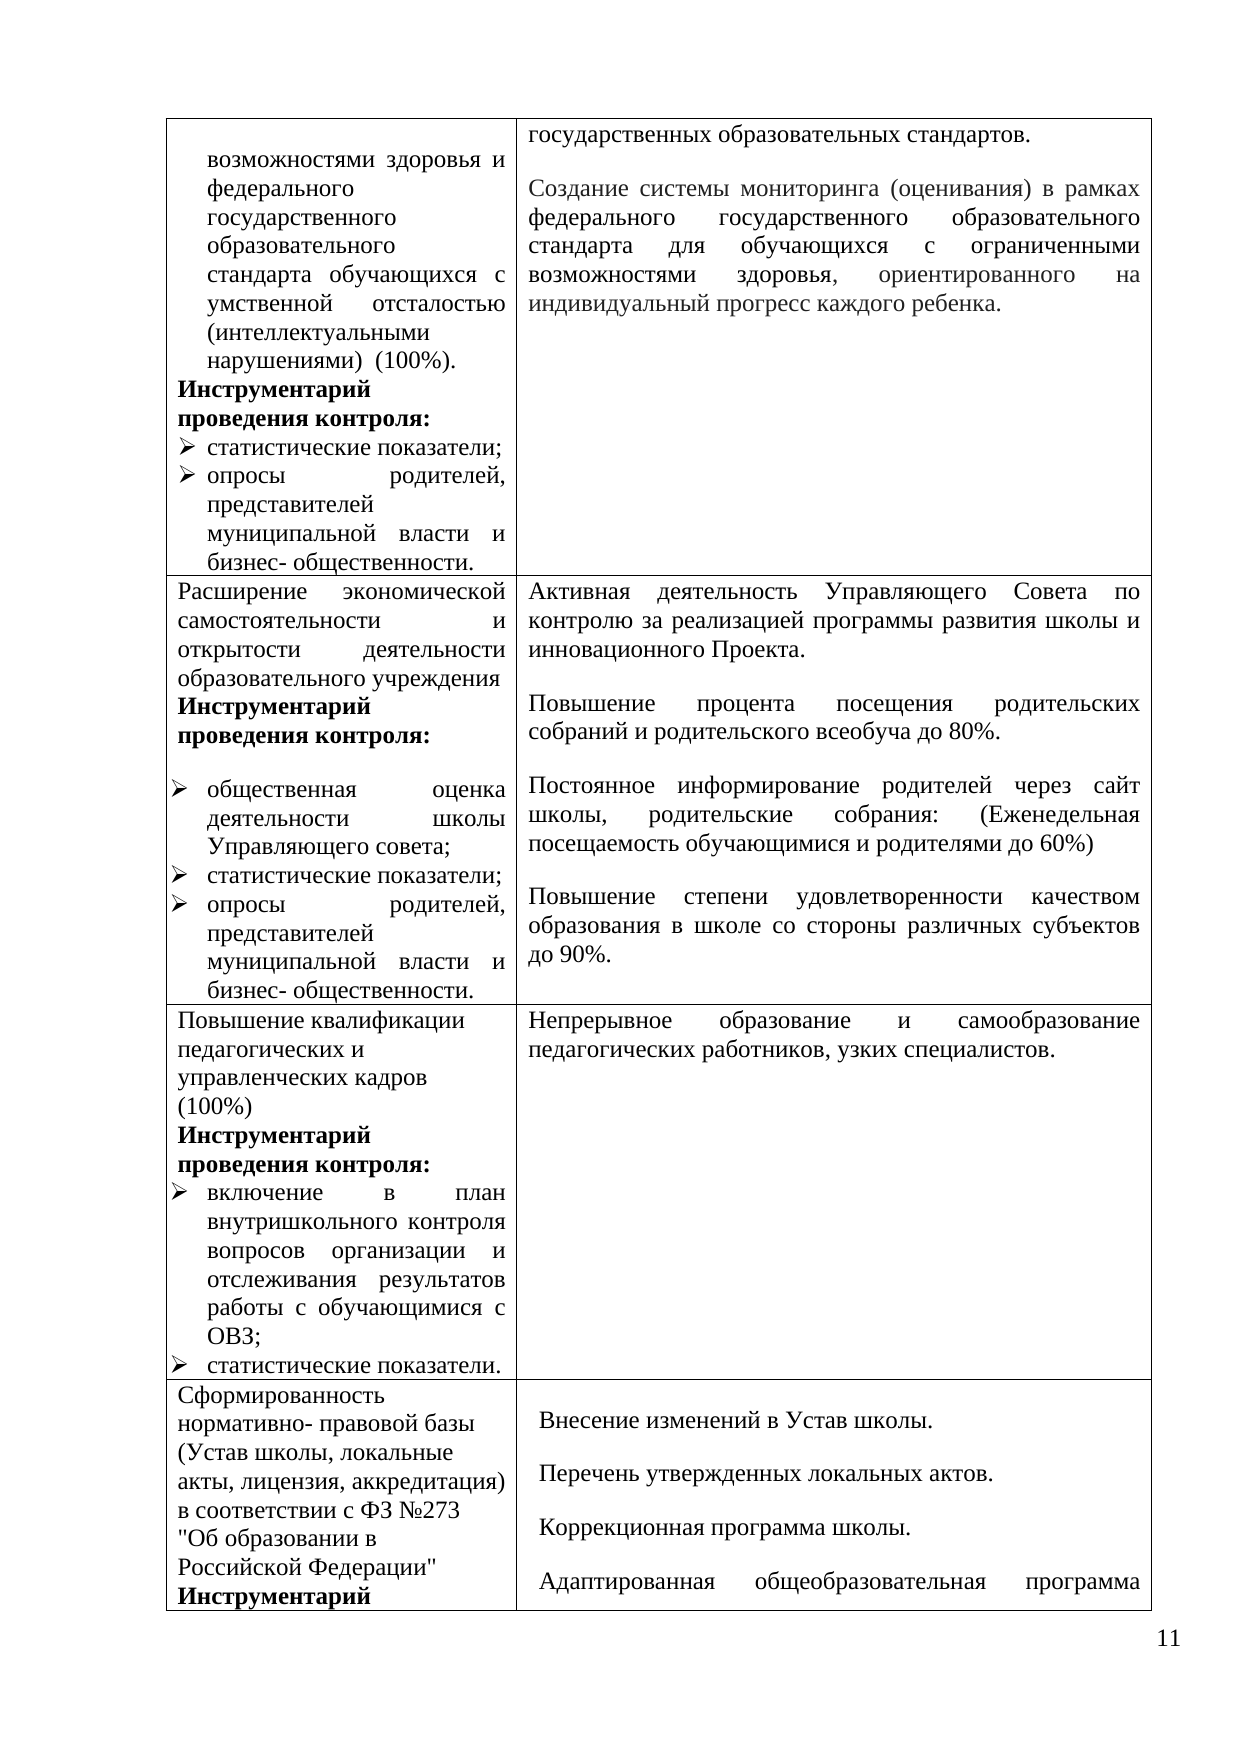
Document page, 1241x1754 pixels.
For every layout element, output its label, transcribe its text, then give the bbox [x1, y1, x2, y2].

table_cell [517, 1380, 1151, 1610]
table_cell Расширение экономической самостоятельности и открытости деятельности образовательного учреждения Инструментарий проведения контроля: общественная оценка деятельности школы Управляющего совета; статистические показатели; опросы родителей, представителей муниципальной власти и бизнес- общественности. [167, 576, 516, 1004]
table_cell Повышение квалификации педагогических и управленческих кадров (100%) Инструментарий проведения контроля: включение в план внутришкольного контроля вопросов организации и отслеживания результатов работы с обучающимися с ОВЗ; статистические показатели. [167, 1005, 516, 1379]
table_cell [167, 1380, 516, 1610]
table_cell Непрерывное образование и самообразование педагогических работников, узких специалистов. [517, 1005, 1151, 1379]
table_cell Активная деятельность Управляющего Совета по контролю за реализацией программы развития школы и инновационного Проекта. Повышение процента посещения родительских собраний и родительского всеобуча до 80%. Постоянное информирование родителей через сайт школы, родительские собрания: (Еженедельная посещаемость обучающимися и родителями до 60%) Повышение степени удовлетворенности качеством образования в школе со стороны различных субъектов до 90%. [517, 576, 1151, 1004]
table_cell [167, 119, 516, 575]
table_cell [517, 119, 1151, 575]
